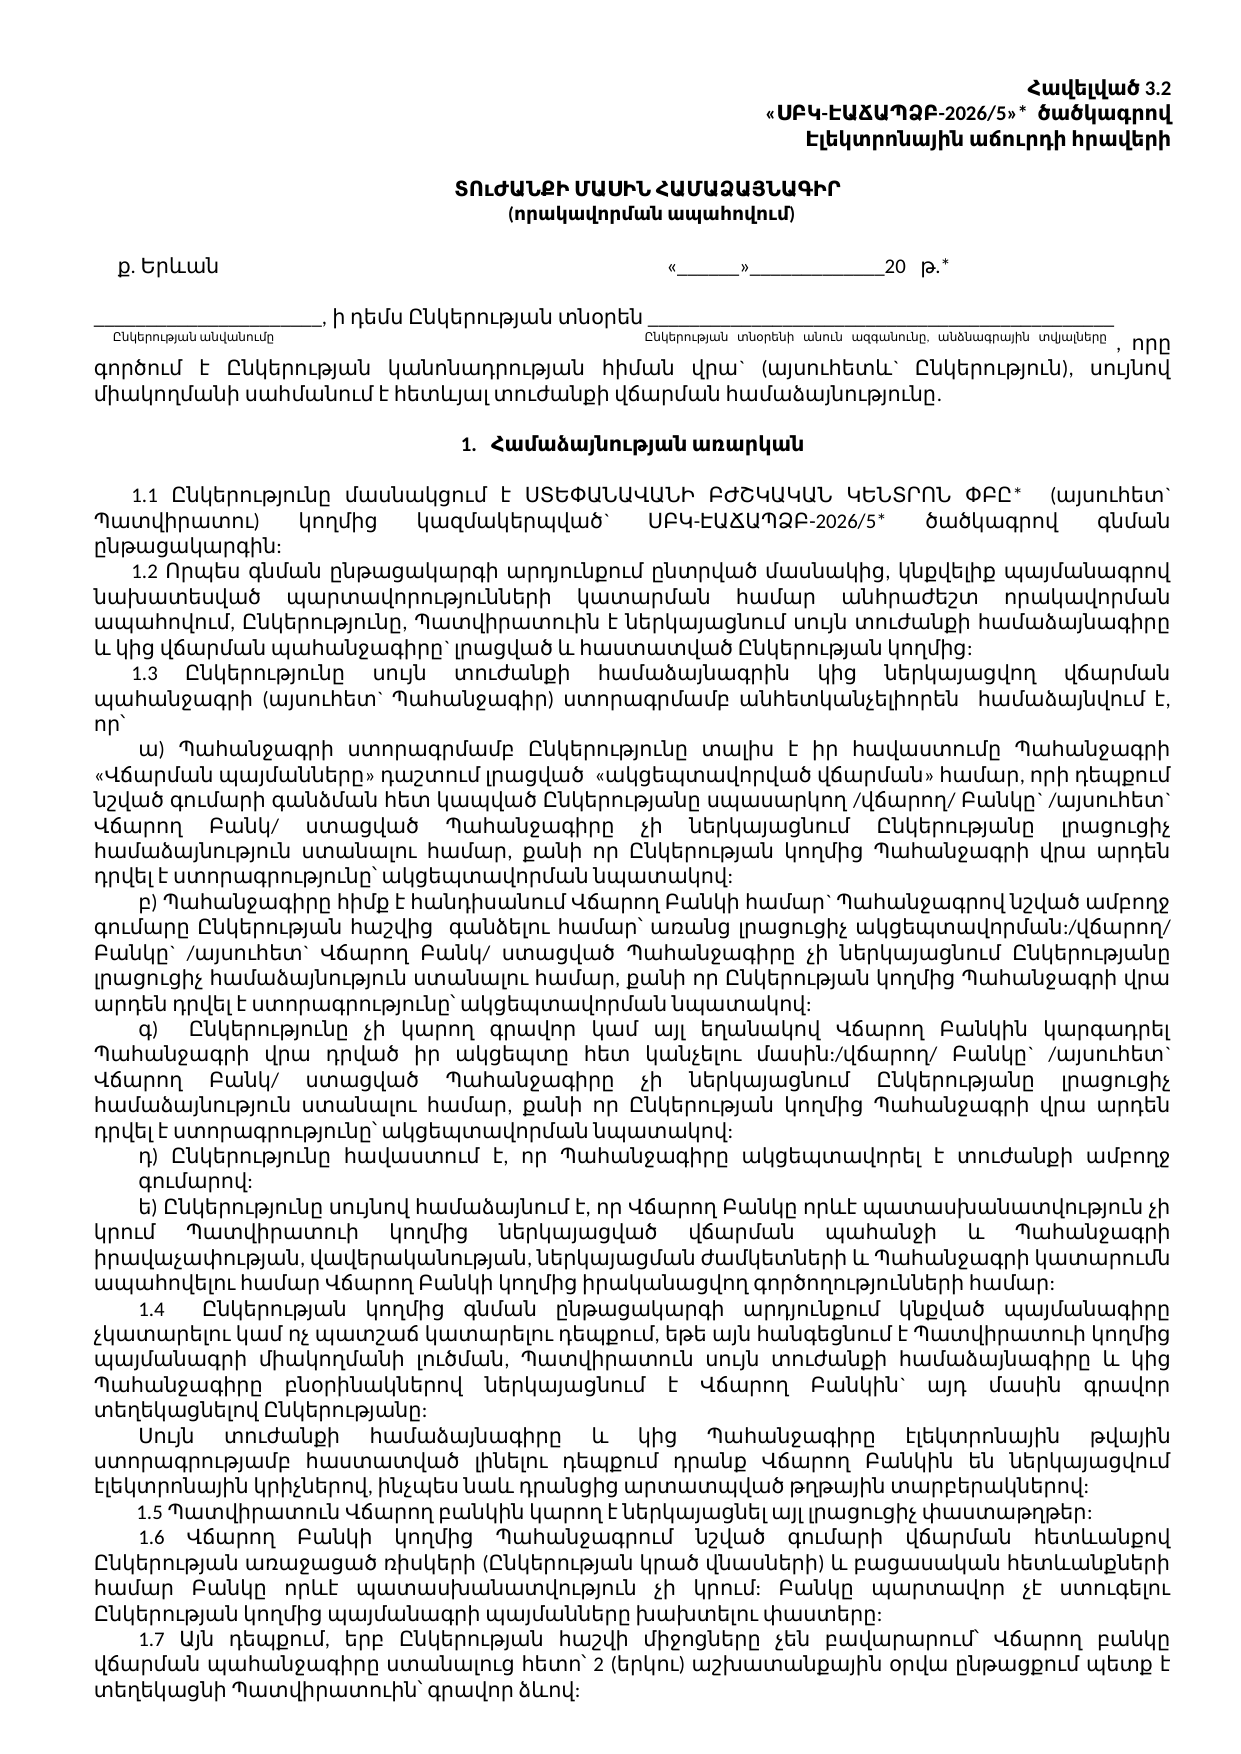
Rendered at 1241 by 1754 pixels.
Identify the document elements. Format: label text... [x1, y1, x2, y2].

text գ) Ընկերությունը չի կարող գրավոր կամ այլ եղանակով Վճարող Բանկին կարգադրել Պահանջագրի վրա դրված իր ակցեպտը հետ կանչելու մասին:/վճարող/ Բանկը` /այսուհետ` Վճարող Բանկ/ ստացված Պահանջագիրը չի ներկայացնում Ընկերությանը լրացուցիչ համաձայնություն ստանալու համար, քանի որ Ընկերության կողմից Պահանջագրի վրա արդեն դրվել է ստորագրությունը՝ ակցեպտավորման նպատակով: [94, 1016, 1171, 1143]
text (որակավորման ապահովում) [94, 202, 1171, 225]
text Սույն տուժանքի համաձայնագիրը և կից Պահանջագիրը էլեկտրոնային թվային ստորագրությամբ հաստատված լինելու դեպքում դրանք Վճարող Բանկին են ներկայացվում էլեկտրոնային կրիչներով, ինչպես նաև դրանցից արտատպված թղթային տարբերակներով: [94, 1423, 1171, 1499]
text 1.3 Ընկերությունը սույն տուժանքի համաձայնագրին կից ներկայացվող վճարման պահանջագրի (այսուհետ` Պահանջագիր) ստորագրմամբ անհետկանչելիորեն համաձայնվում է, որ՝ [94, 660, 1171, 737]
text 1.7 Այն դեպքում, երբ Ընկերության հաշվի միջոցները չեն բավարարում՝ Վճարող բանկը վճարման պահանջագիրը ստանալուց հետո՝ 2 (երկու) աշխատանքային օրվա ընթացքում պետք է տեղեկացնի Պատվիրատուին՝ գրավոր ձևով: [94, 1626, 1171, 1702]
text 1.1 Ընկերությունը մասնակցում է ՍՏԵՓԱՆԱՎԱՆԻ ԲԺՇԿԱԿԱՆ ԿԵՆՏՐՈՆ ՓԲԸ* (այսուհետ` Պատվիրատու) կողմից կազմակերպված` ՍԲԿ-ԷԱՃԱՊՁԲ-2026/5* ծածկագրով գնման ընթացակարգին: [94, 482, 1171, 559]
text 1.6 Վճարող Բանկի կողմից Պահանջագրում նշված գումարի վճարման հետևանքով Ընկերության առաջացած ռիսկերի (Ընկերության կրած վնասների) և բացասական հետևանքների համար Բանկը որևէ պատասխանատվություն չի կրում: Բանկը պարտավոր չէ ստուգելու Ընկերության կողմից պայմանագրի պայմանները խախտելու փաստերը: [94, 1524, 1171, 1626]
text ______________________, ի դեմս Ընկերության տնօրեն _____________________________________________ [94, 304, 1171, 330]
text Հավելված 3.2 [94, 75, 1171, 100]
text ա) Պահանջագրի ստորագրմամբ Ընկերությունը տալիս է իր հավաստումը Պահանջագրի «Վճարման պայմանները» դաշտում լրացված «ակցեպտավորված վճարման» համար, որի դեպքում նշված գումարի գանձման հետ կապված Ընկերությանը սպասարկող /վճարող/ Բանկը` /այսուհետ` Վճարող Բանկ/ ստացված Պահանջագիրը չի ներկայացնում Ընկերությանը լրացուցիչ համաձայնություն ստանալու համար, քանի որ Ընկերության կողմից Պահանջագրի վրա արդեն դրվել է ստորագրությունը՝ ակցեպտավորման նպատակով: [94, 737, 1171, 889]
text 1.5 Պատվիրատուն Վճարող բանկին կարող է ներկայացնել այլ լրացուցիչ փաստաթղթեր: [94, 1499, 1171, 1524]
text բ) Պահանջագիրը հիմք է հանդիսանում Վճարող Բանկի համար` Պահանջագրով նշված ամբողջ գումարը Ընկերության հաշվից գանձելու համար՝ առանց լրացուցիչ ակցեպտավորման:/վճարող/ Բանկը` /այսուհետ` Վճարող Բանկ/ ստացված Պահանջագիրը չի ներկայացնում Ընկերությանը լրացուցիչ համաձայնություն ստանալու համար, քանի որ Ընկերության կողմից Պահանջագրի վրա արդեն դրվել է ստորագրությունը՝ ակցեպտավորման նպատակով: [94, 889, 1171, 1016]
text Էլեկտրոնային աճուրդի հրավերի [94, 126, 1171, 151]
text ե) Ընկերությունը սույնով համաձայնում է, որ Վճարող Բանկը որևէ պատասխանատվություն չի կրում Պատվիրատուի կողմից ներկայացված վճարման պահանջի և Պահանջագրի իրավաչափության, վավերականության, ներկայացման ժամկետների և Պահանջագրի կատարումն ապահովելու համար Վճարող Բանկի կողմից իրականացվող գործողությունների համար: [94, 1194, 1171, 1296]
text 1.2 Որպես գնման ընթացակարգի արդյունքում ընտրված մասնակից, կնքվելիք պայմանագրով նախատեսված պարտավորությունների կատարման համար անհրաժեշտ որակավորման ապահովում, Ընկերությունը, Պատվիրատուին է ներկայացնում սույն տուժանքի համաձայնագիրը և կից վճարման պահանջագիրը` լրացված և հաստատված Ընկերության կողմից: [94, 559, 1171, 660]
text 1. Համաձայնության առարկան [94, 432, 1171, 457]
text դ) Ընկերությունը հավաստում է, որ Պահանջագիրը ակցեպտավորել է տուժանքի ամբողջ գումարով: [138, 1143, 1171, 1194]
text ք. Երևան «______»_____________20 թ.* [94, 254, 1171, 279]
text 1.4 Ընկերության կողմից գնման ընթացակարգի արդյունքում կնքված պայմանագիրը չկատարելու կամ ոչ պատշաճ կատարելու դեպքում, եթե այն հանգեցնում է Պատվիրատուի կողմից պայմանագրի միակողմանի լուծման, Պատվիրատուն սույն տուժանքի համաձայնագիրը և կից Պահանջագիրը բնօրինակներով ներկայացնում է Վճարող Բանկին` այդ մասին գրավոր տեղեկացնելով Ընկերությանը: [94, 1296, 1171, 1423]
text «ՍԲԿ-ԷԱՃԱՊՁԲ-2026/5»* ծածկագրով [94, 100, 1171, 126]
text Ընկերության անվանումը Ընկերության տնօրենի անուն ազգանունը, անձնագրային տվյալները , որը գործում է Ընկերության կանոնադրության հիման վրա` (այսուհետև` Ընկերություն), սույնով միակողմանի սահմանում է հետևյալ տուժանքի վճարման համաձայնությունը. [94, 330, 1171, 406]
text ՏՈւԺԱՆՔԻ ՄԱՍԻՆ ՀԱՄԱՁԱՅՆԱԳԻՐ [94, 177, 1171, 202]
